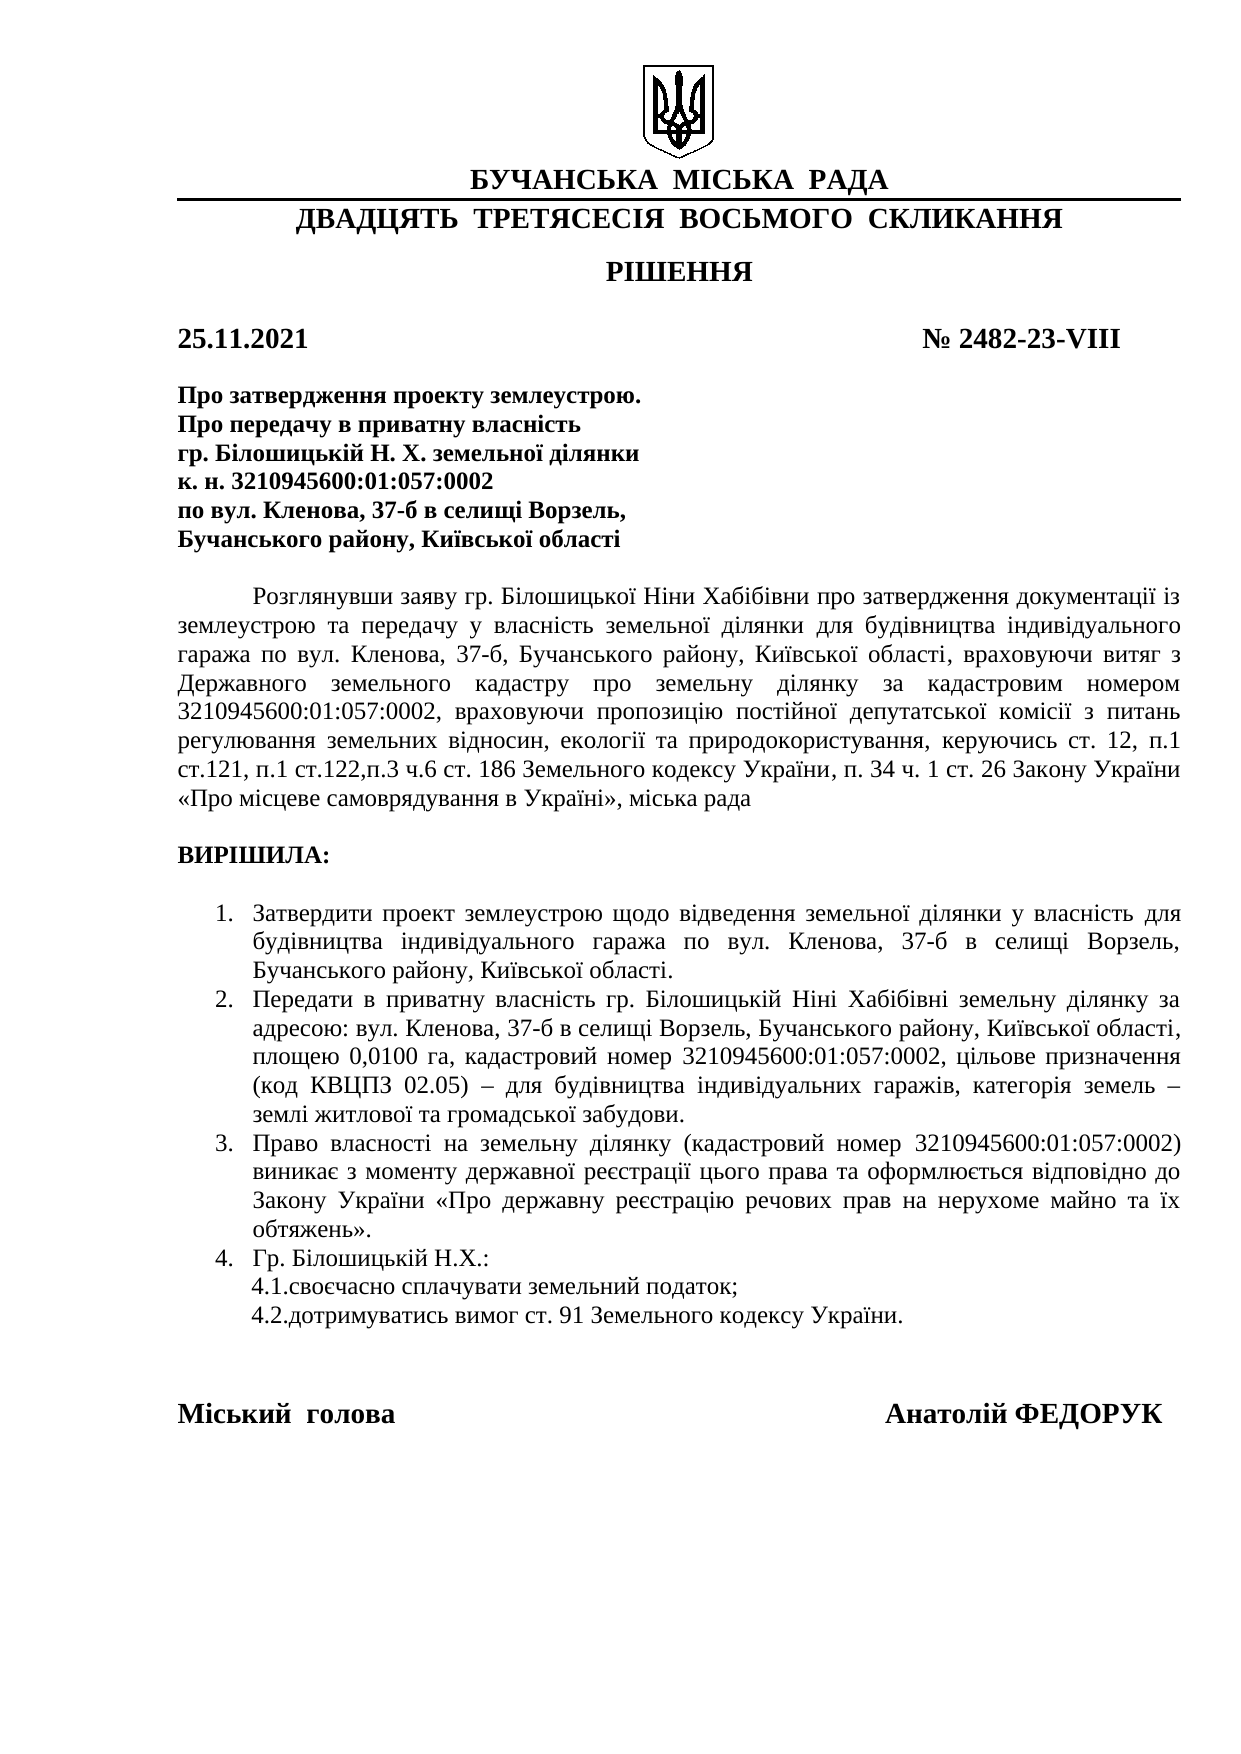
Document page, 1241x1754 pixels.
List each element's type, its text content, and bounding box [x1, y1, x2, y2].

list Право власності на земельну ділянку (кадастровий номер 3210945600:01:057:0002) виникає з моменту державної реєстрації цього права та оформлюється відповідно до Закону України «Про державну реєстрацію речових прав на нерухоме майно та їх обтяжень». [215, 1128, 1181, 1243]
list Затвердити проект землеустрою щодо відведення земельної ділянки у власність для будівництва індивідуального гаража по вул. Кленова, 37-б в селищі Ворзель, Бучанського району, Київської області. [215, 898, 1181, 984]
list Передати в приватну власність гр. Білошицькій Ніні Хабібівні земельну ділянку за адресою: вул. Кленова, 37-б в селищі Ворзель, Бучанського району, Київської області, площею 0,0100 га, кадастровий номер 3210945600:01:057:0002, цільове призначення (код КВЦПЗ 02.05) – для будівництва індивідуальних гаражів, категорія земель – землі житлової та громадської забудови. [215, 984, 1181, 1128]
text ДВАДЦЯТЬ ТРЕТЯСЕСІЯ ВОСЬМОГО СКЛИКАННЯ [177, 201, 1181, 234]
text ВИРІШИЛА: [177, 840, 1181, 869]
text 4.2.дотримуватись вимог ст. 91 Земельного кодексу України. [177, 1300, 1181, 1329]
text 4.1.своєчасно сплачувати земельний податок; [177, 1271, 1181, 1300]
text Про затвердження проекту землеустрою. [177, 380, 1181, 409]
list Гр. Білошицькій Н.Х.: [215, 1243, 1181, 1271]
text БУЧАНСЬКА МІСЬКА РАДА [177, 162, 1181, 198]
text Міський голова Анатолій ФЕДОРУК [177, 1396, 1181, 1429]
text Бучанського району, Київської області [177, 524, 1181, 553]
text РІШЕННЯ [177, 254, 1181, 287]
text Про передачу в приватну власність [177, 409, 1181, 438]
text к. н. 3210945600:01:057:0002 [177, 466, 1181, 495]
text 25.11.2021 № 2482-23-VІІІ [177, 321, 1181, 354]
text Розглянувши заяву гр. Білошицької Ніни Хабібівни про затвердження документації із землеустрою та передачу у власність земельної ділянки для будівництва індивідуального гаража по вул. Кленова, 37-б, Бучанського району, Київської області, враховуючи витяг з Державного земельного кадастру про земельну ділянку за кадастровим номером 3210945600:01:057:0002, враховуючи пропозицію постійної депутатської комісії з питань регулювання земельних відносин, екології та природокористування, керуючись ст. 12, п.1 ст.121, п.1 ст.122,п.3 ч.6 ст. 186 Земельного кодексу України, п. 34 ч. 1 ст. 26 Закону України «Про місцеве самоврядування в Україні», міська рада [177, 581, 1181, 811]
text по вул. Кленова, 37-б в селищі Ворзель, [177, 495, 1181, 524]
text гр. Білошицькій Н. Х. земельної ділянки [177, 438, 1181, 466]
